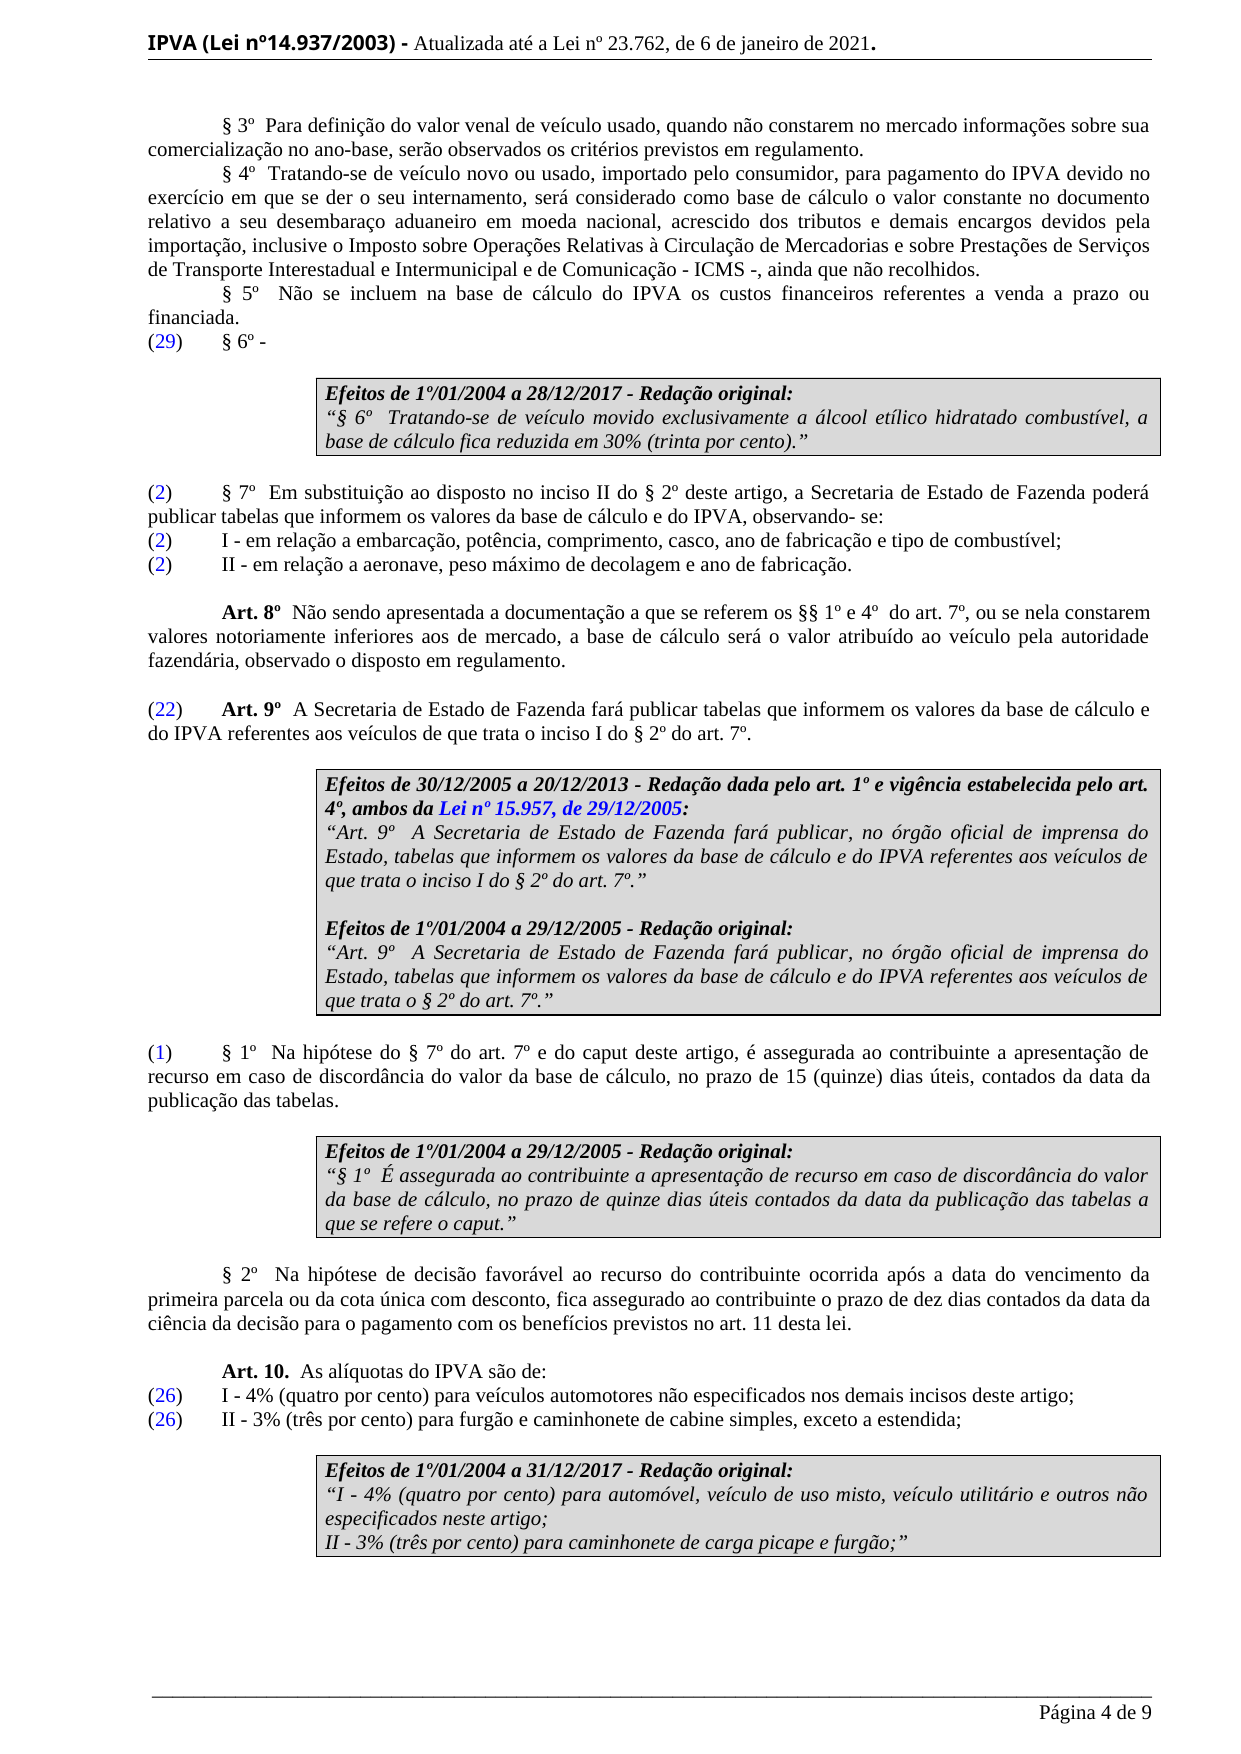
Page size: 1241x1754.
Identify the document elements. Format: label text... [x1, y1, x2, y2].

text Efeitos de 1º/01/2004 a 28/12/2017 - Redação original: [317, 379, 1160, 401]
text (1) § 1º Na hipótese do § 7º do art. 7º e do caput deste artigo, é assegurada ao contribuinte a apresentação de recurso em caso de discordância do valor da base de cálculo, no prazo de 15 (quinze) dias úteis, contados da data da publicação das tabelas. [148, 1039, 1152, 1112]
text (2) II - em relação a aeronave, peso máximo de decolagem e ano de fabricação. [148, 552, 1152, 576]
text “I - 4% (quatro por cento) para automóvel, veículo de uso misto, veículo utilitário e outros não especificados neste artigo; [317, 1479, 1160, 1527]
text Art. 8º Não sendo apresentada a documentação a que se referem os §§ 1º e 4º do art. 7º, ou se nela constarem valores notoriamente inferiores aos de mercado, a base de cálculo será o valor atribuído ao veículo pela autoridade fazendária, observado o disposto em regulamento. [148, 600, 1152, 672]
text “§ 6º Tratando-se de veículo movido exclusivamente a álcool etílico hidratado combustível, a base de cálculo fica reduzida em 30% (trinta por cento).” [317, 401, 1160, 455]
text “Art. 9º A Secretaria de Estado de Fazenda fará publicar, no órgão oficial de imprensa do Estado, tabelas que informem os valores da base de cálculo e do IPVA referentes aos veículos de que trata o § 2º do art. 7º.” [317, 937, 1160, 1014]
text (2) § 7º Em substituição ao disposto no inciso II do § 2º deste artigo, a Secretaria de Estado de Fazenda poderá publicar tabelas que informem os valores da base de cálculo e do IPVA, observando- se: [148, 480, 1152, 528]
text (29) § 6º - [148, 329, 1152, 353]
text “Art. 9º A Secretaria de Estado de Fazenda fará publicar, no órgão oficial de imprensa do Estado, tabelas que informem os valores da base de cálculo e do IPVA referentes aos veículos de que trata o inciso I do § 2º do art. 7º.” [317, 817, 1160, 889]
text Art. 10. As alíquotas do IPVA são de: [148, 1359, 1152, 1383]
text § 5º Não se incluem na base de cálculo do IPVA os custos financeiros referentes a venda a prazo ou financiada. [148, 281, 1152, 329]
text Efeitos de 30/12/2005 a 20/12/2013 - Redação dada pelo art. 1º e vigência estabelecida pelo art. 4º, ambos da Lei nº 15.957, de 29/12/2005: [317, 770, 1160, 817]
text § 3º Para definição do valor venal de veículo usado, quando não constarem no mercado informações sobre sua comercialização no ano-base, serão observados os critérios previstos em regulamento. [148, 113, 1152, 161]
text Efeitos de 1º/01/2004 a 31/12/2017 - Redação original: [317, 1456, 1160, 1479]
text (26) II - 3% (três por cento) para furgão e caminhonete de cabine simples, exceto a estendida; [148, 1407, 1152, 1431]
text (26) I - 4% (quatro por cento) para veículos automotores não especificados nos demais incisos deste artigo; [148, 1383, 1152, 1407]
text Efeitos de 1º/01/2004 a 29/12/2005 - Redação original: [317, 913, 1160, 937]
text “§ 1º É assegurada ao contribuinte a apresentação de recurso em caso de discordância do valor da base de cálculo, no prazo de quinze dias úteis contados da data da publicação das tabelas a que se refere o caput.” [317, 1160, 1160, 1237]
text (22) Art. 9º A Secretaria de Estado de Fazenda fará publicar tabelas que informem os valores da base de cálculo e do IPVA referentes aos veículos de que trata o inciso I do § 2º do art. 7º. [148, 696, 1152, 744]
text II - 3% (três por cento) para caminhonete de carga picape e furgão;” [317, 1527, 1160, 1556]
text Efeitos de 1º/01/2004 a 29/12/2005 - Redação original: [317, 1137, 1160, 1160]
text (2) I - em relação a embarcação, potência, comprimento, casco, ano de fabricação e tipo de combustível; [148, 528, 1152, 552]
text § 4º Tratando-se de veículo novo ou usado, importado pelo consumidor, para pagamento do IPVA devido no exercício em que se der o seu internamento, será considerado como base de cálculo o valor constante no documento relativo a seu desembaraço aduaneiro em moeda nacional, acrescido dos tributos e demais encargos devidos pela importação, inclusive o Imposto sobre Operações Relativas à Circulação de Mercadorias e sobre Prestações de Serviços de Transporte Interestadual e Intermunicipal e de Comunicação - ICMS -, ainda que não recolhidos. [148, 161, 1152, 281]
text § 2º Na hipótese de decisão favorável ao recurso do contribuinte ocorrida após a data do vencimento da primeira parcela ou da cota única com desconto, fica assegurado ao contribuinte o prazo de dez dias contados da data da ciência da decisão para o pagamento com os benefícios previstos no art. 11 desta lei. [148, 1262, 1152, 1334]
